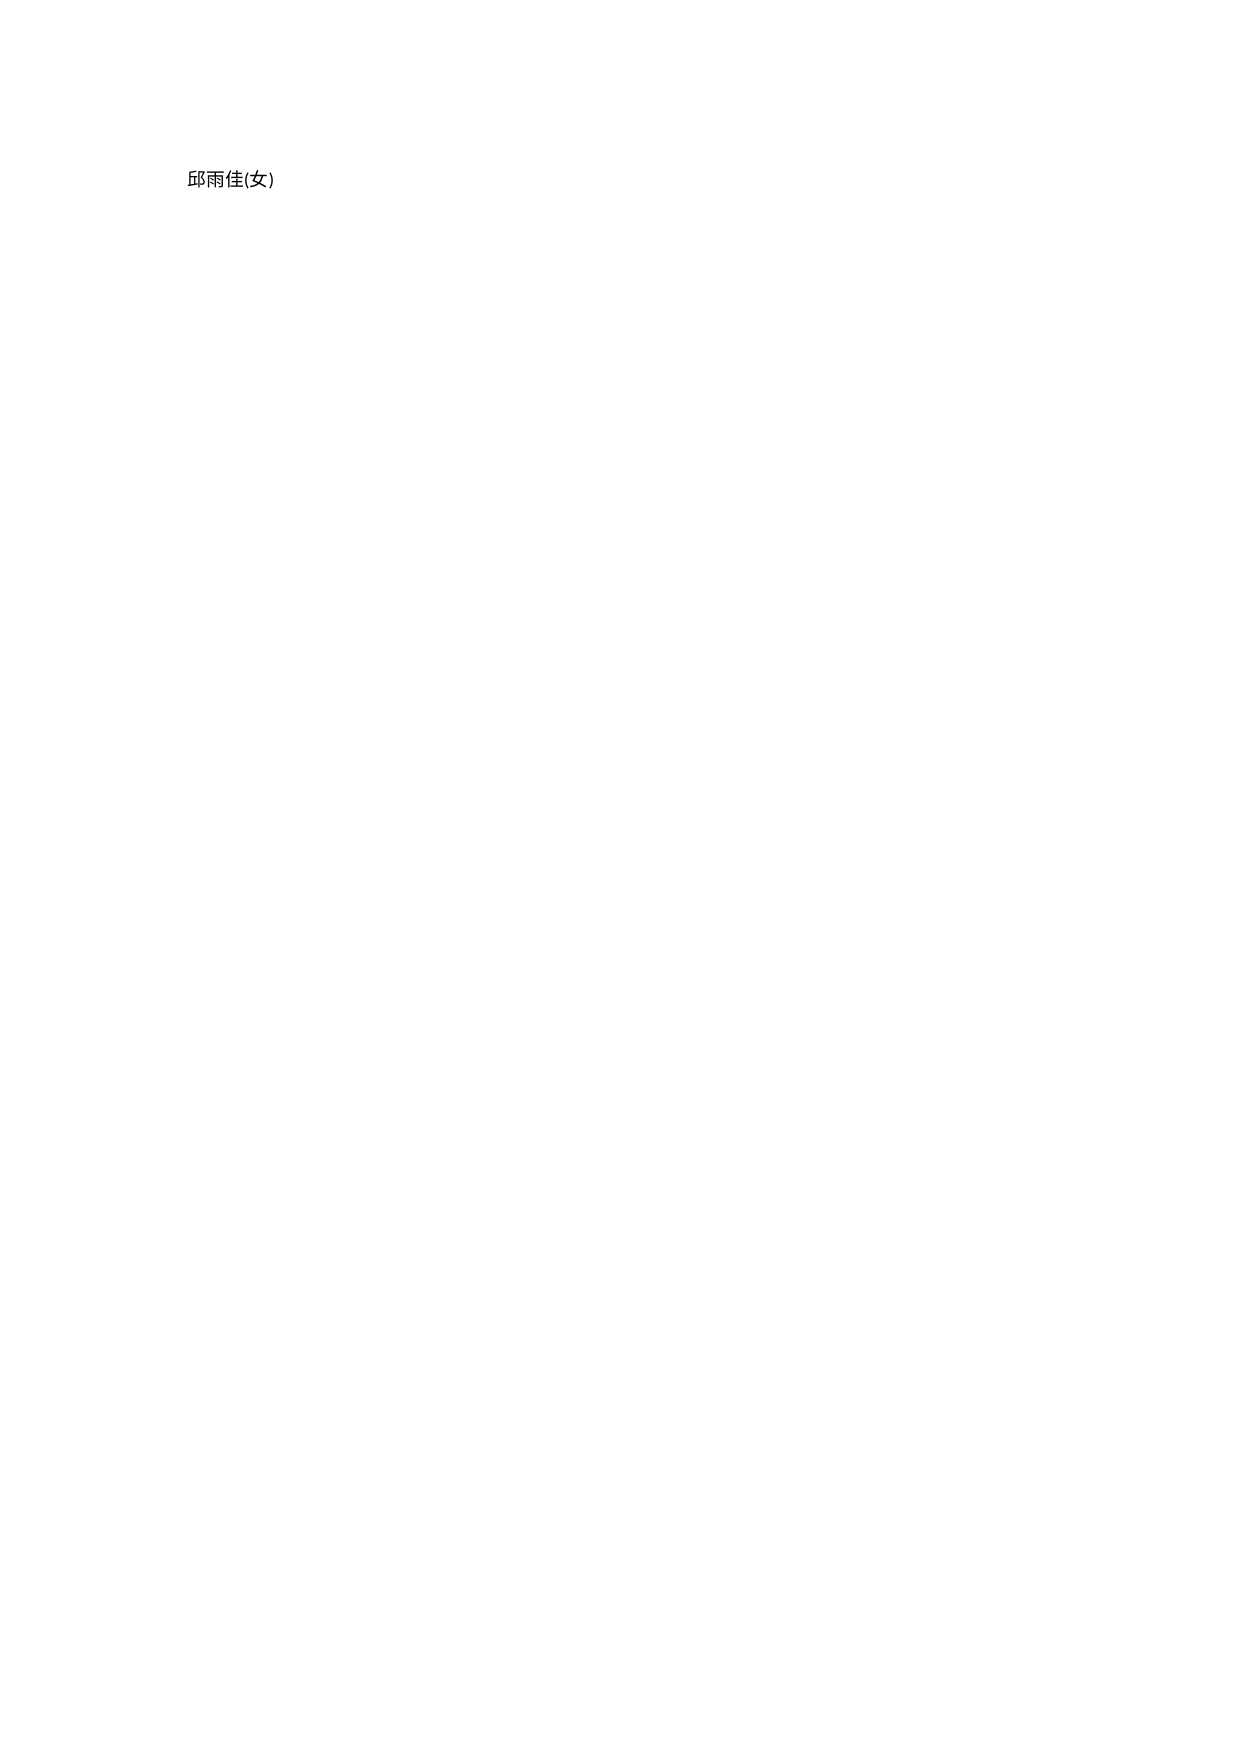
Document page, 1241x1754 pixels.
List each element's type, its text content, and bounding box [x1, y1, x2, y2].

text 邱雨佳(女) [187, 162, 1053, 194]
